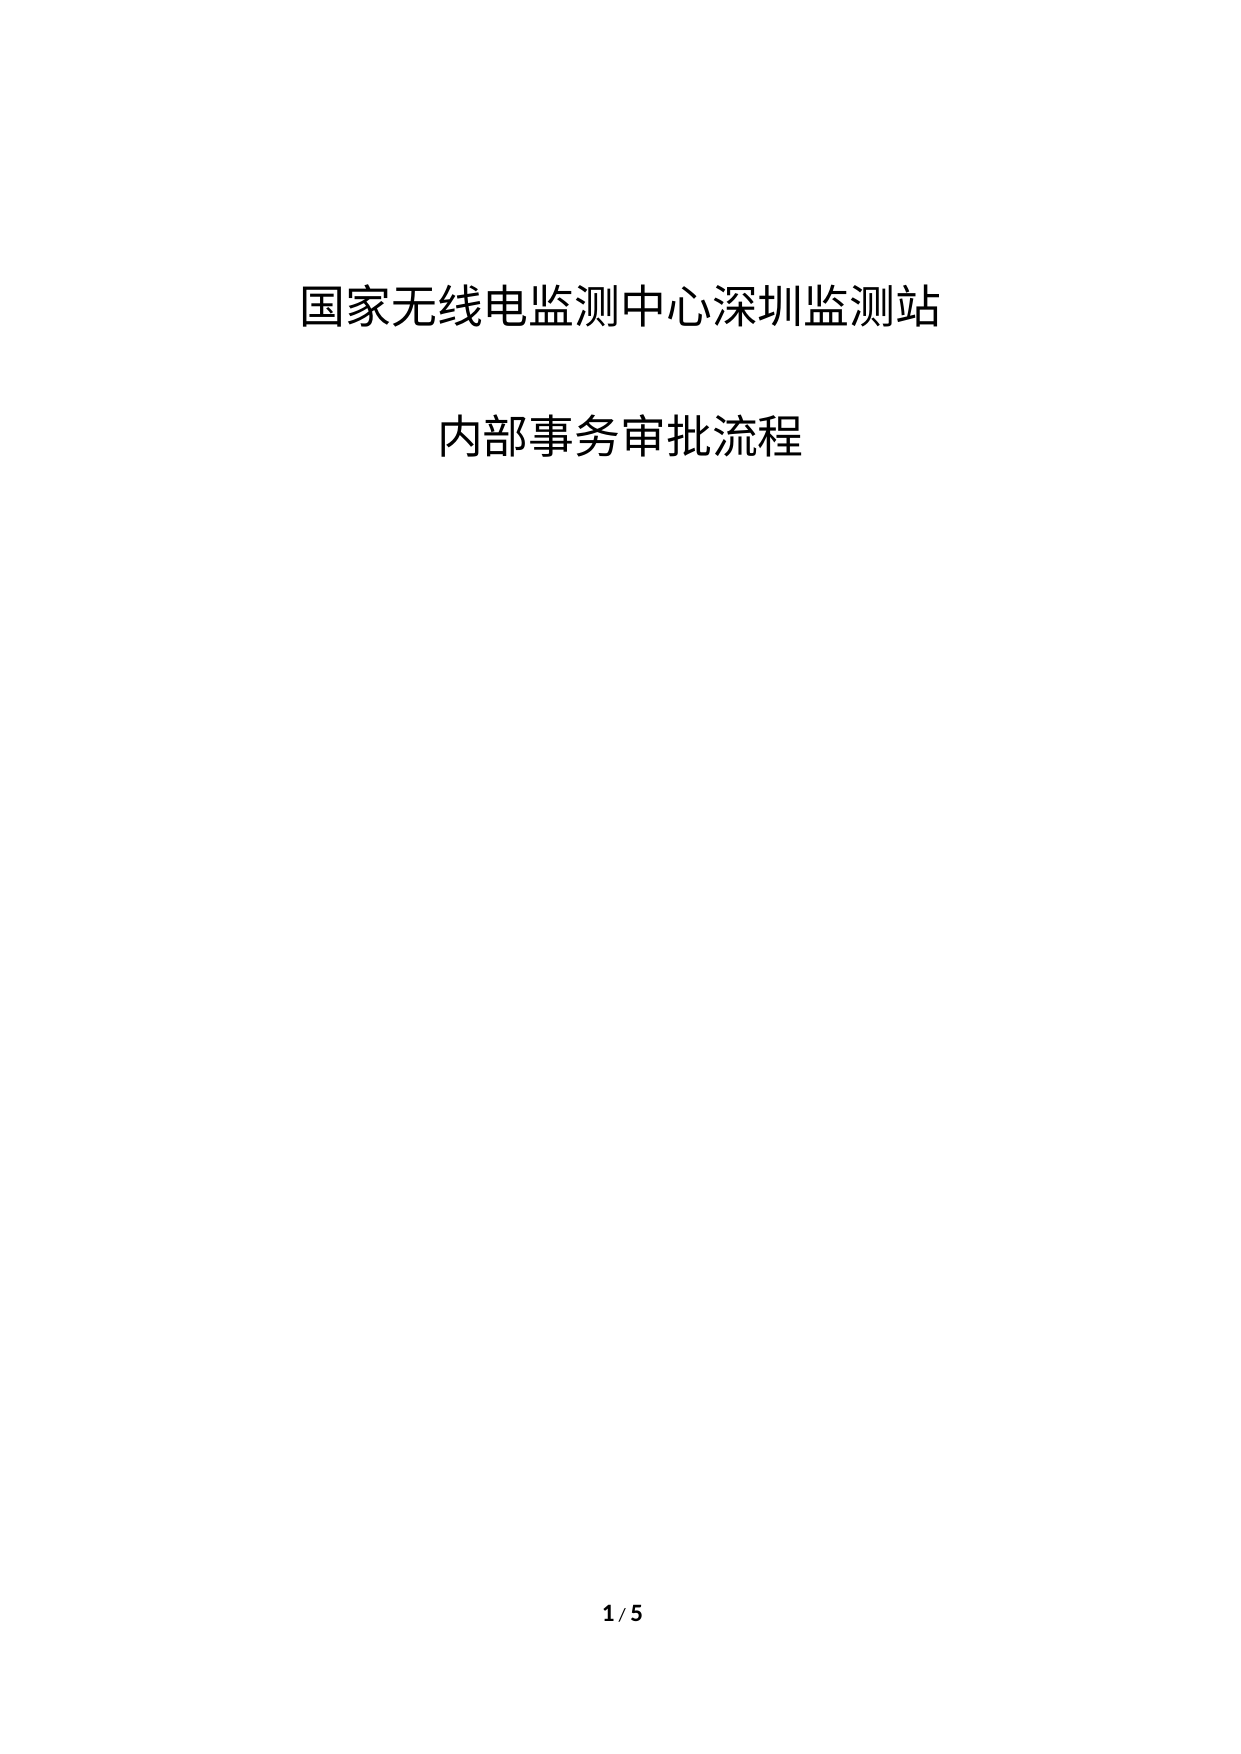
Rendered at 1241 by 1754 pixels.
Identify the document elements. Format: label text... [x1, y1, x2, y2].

text 国家无线电监测中心深圳监测站 [148, 255, 1092, 352]
text 内部事务审批流程 [148, 385, 1092, 483]
